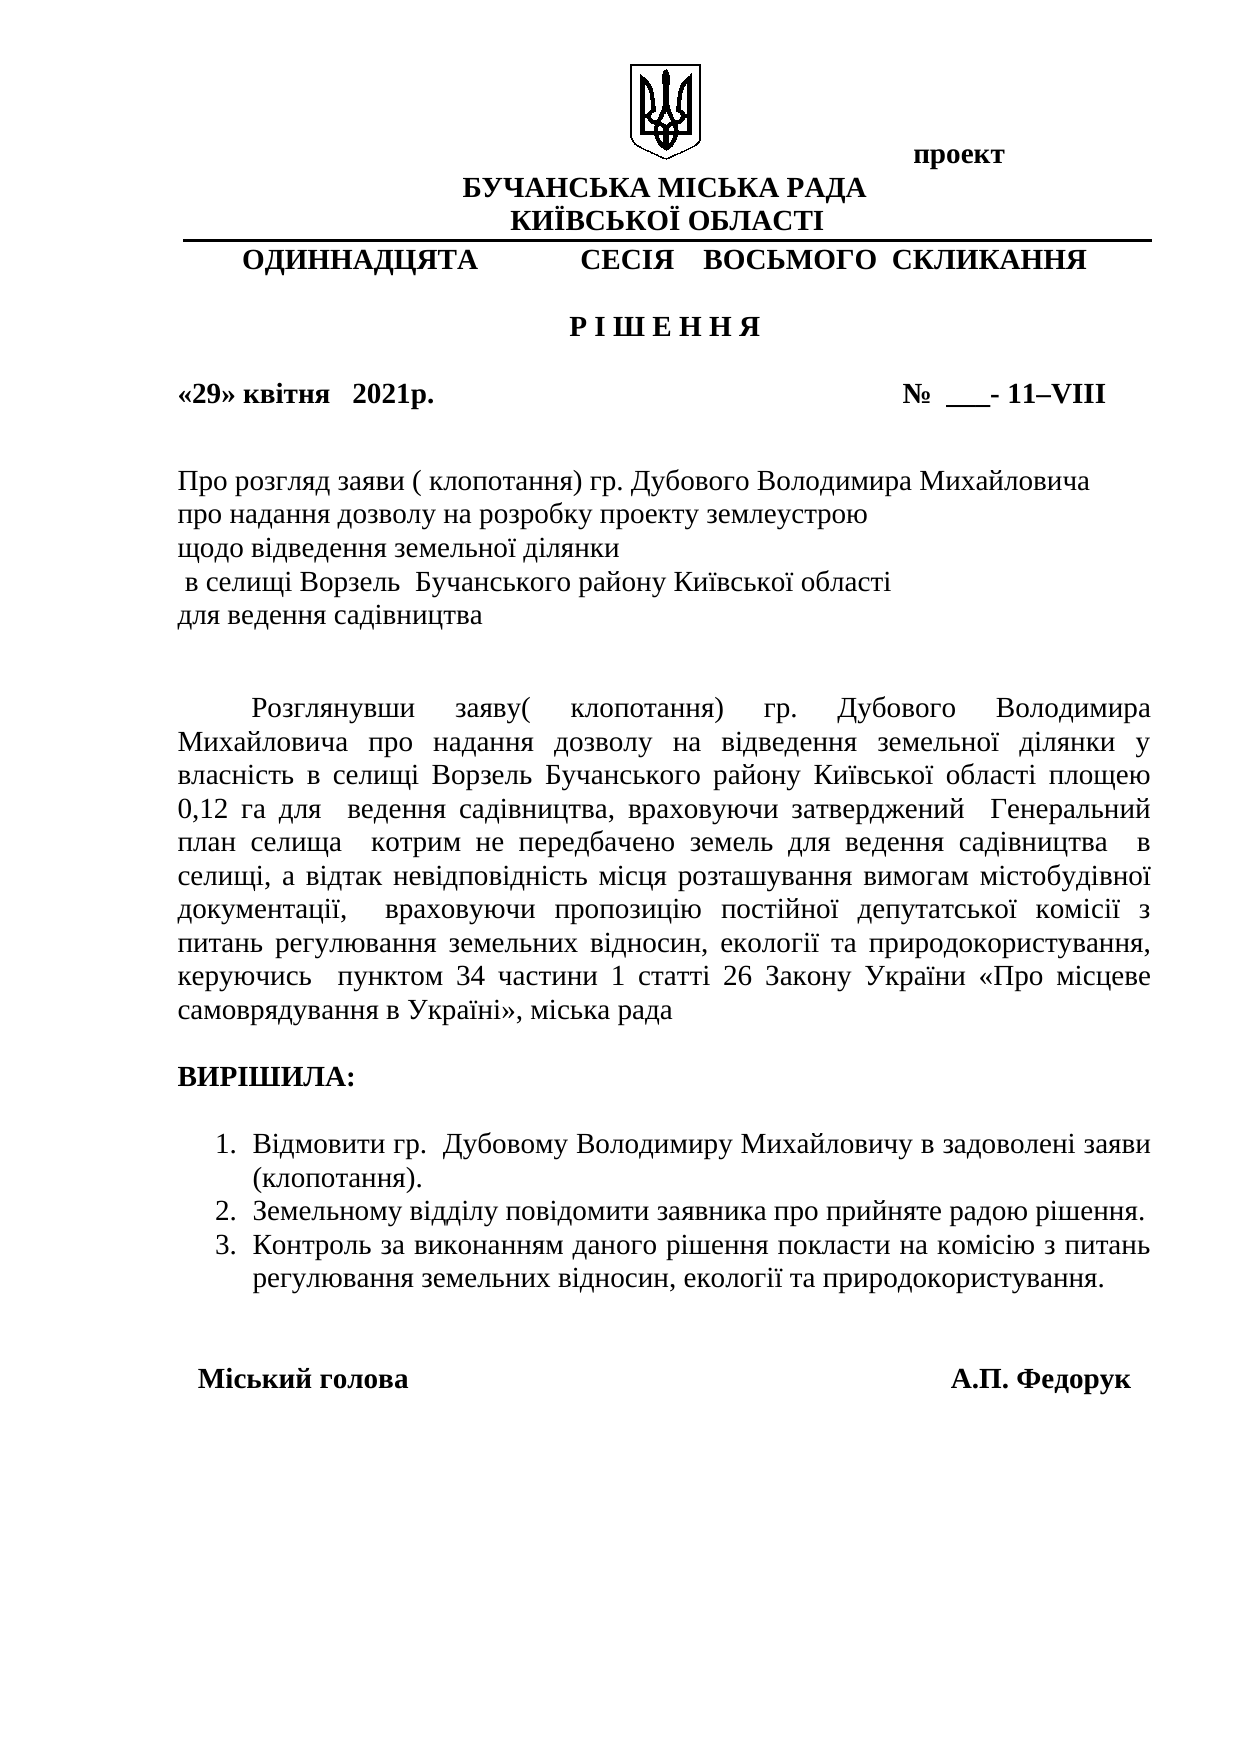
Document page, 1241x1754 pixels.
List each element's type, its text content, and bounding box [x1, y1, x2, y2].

text Р І Ш Е Н Н Я [177, 309, 1152, 343]
list Відмовити гр. Дубовому Володимиру Михайловичу в задоволені заяви (клопотання). [215, 1126, 1152, 1193]
text ВИРІШИЛА: [177, 1059, 1152, 1093]
text проект [177, 59, 1152, 170]
text для ведення садівництва [177, 597, 1152, 631]
text Про розгляд заяви ( клопотання) гр. Дубового Володимира Михайловича [177, 463, 1152, 497]
text «29» квітня 2021р. № ___- 11–VІІІ [177, 376, 1152, 410]
text БУЧАНСЬКА МІСЬКА РАДА [177, 170, 1152, 203]
text щодо відведення земельної ділянки [177, 530, 1152, 564]
text КИЇВСЬКОЇ ОБЛАСТІ [183, 203, 1152, 239]
text ОДИННАДЦЯТА СЕСІЯ ВОСЬМОГО СКЛИКАННЯ [177, 242, 1152, 276]
text Міський голова А.П. Федорук [177, 1361, 1152, 1394]
list Контроль за виконанням даного рішення покласти на комісію з питань регулювання земельних відносин, екології та природокористування. [215, 1227, 1152, 1294]
text Розглянувши заяву( клопотання) гр. Дубового Володимира Михайловича про надання дозволу на відведення земельної ділянки у власність в селищі Ворзель Бучанського району Київської області площею 0,12 га для ведення садівництва, враховуючи затверджений Генеральний план селища котрим не передбачено земель для ведення садівництва в селищі, а відтак невідповідність місця розташування вимогам містобудівної документації, враховуючи пропозицію постійної депутатської комісії з питань регулювання земельних відносин, екології та природокористування, керуючись пунктом 34 частини 1 статті 26 Закону України «Про місцеве самоврядування в Україні», міська рада [177, 690, 1152, 1026]
text про надання дозволу на розробку проекту землеустрою [177, 497, 1152, 530]
text в селищі Ворзель Бучанського району Київської області [177, 564, 1152, 597]
list Земельному відділу повідомити заявника про прийняте радою рішення. [215, 1193, 1152, 1227]
